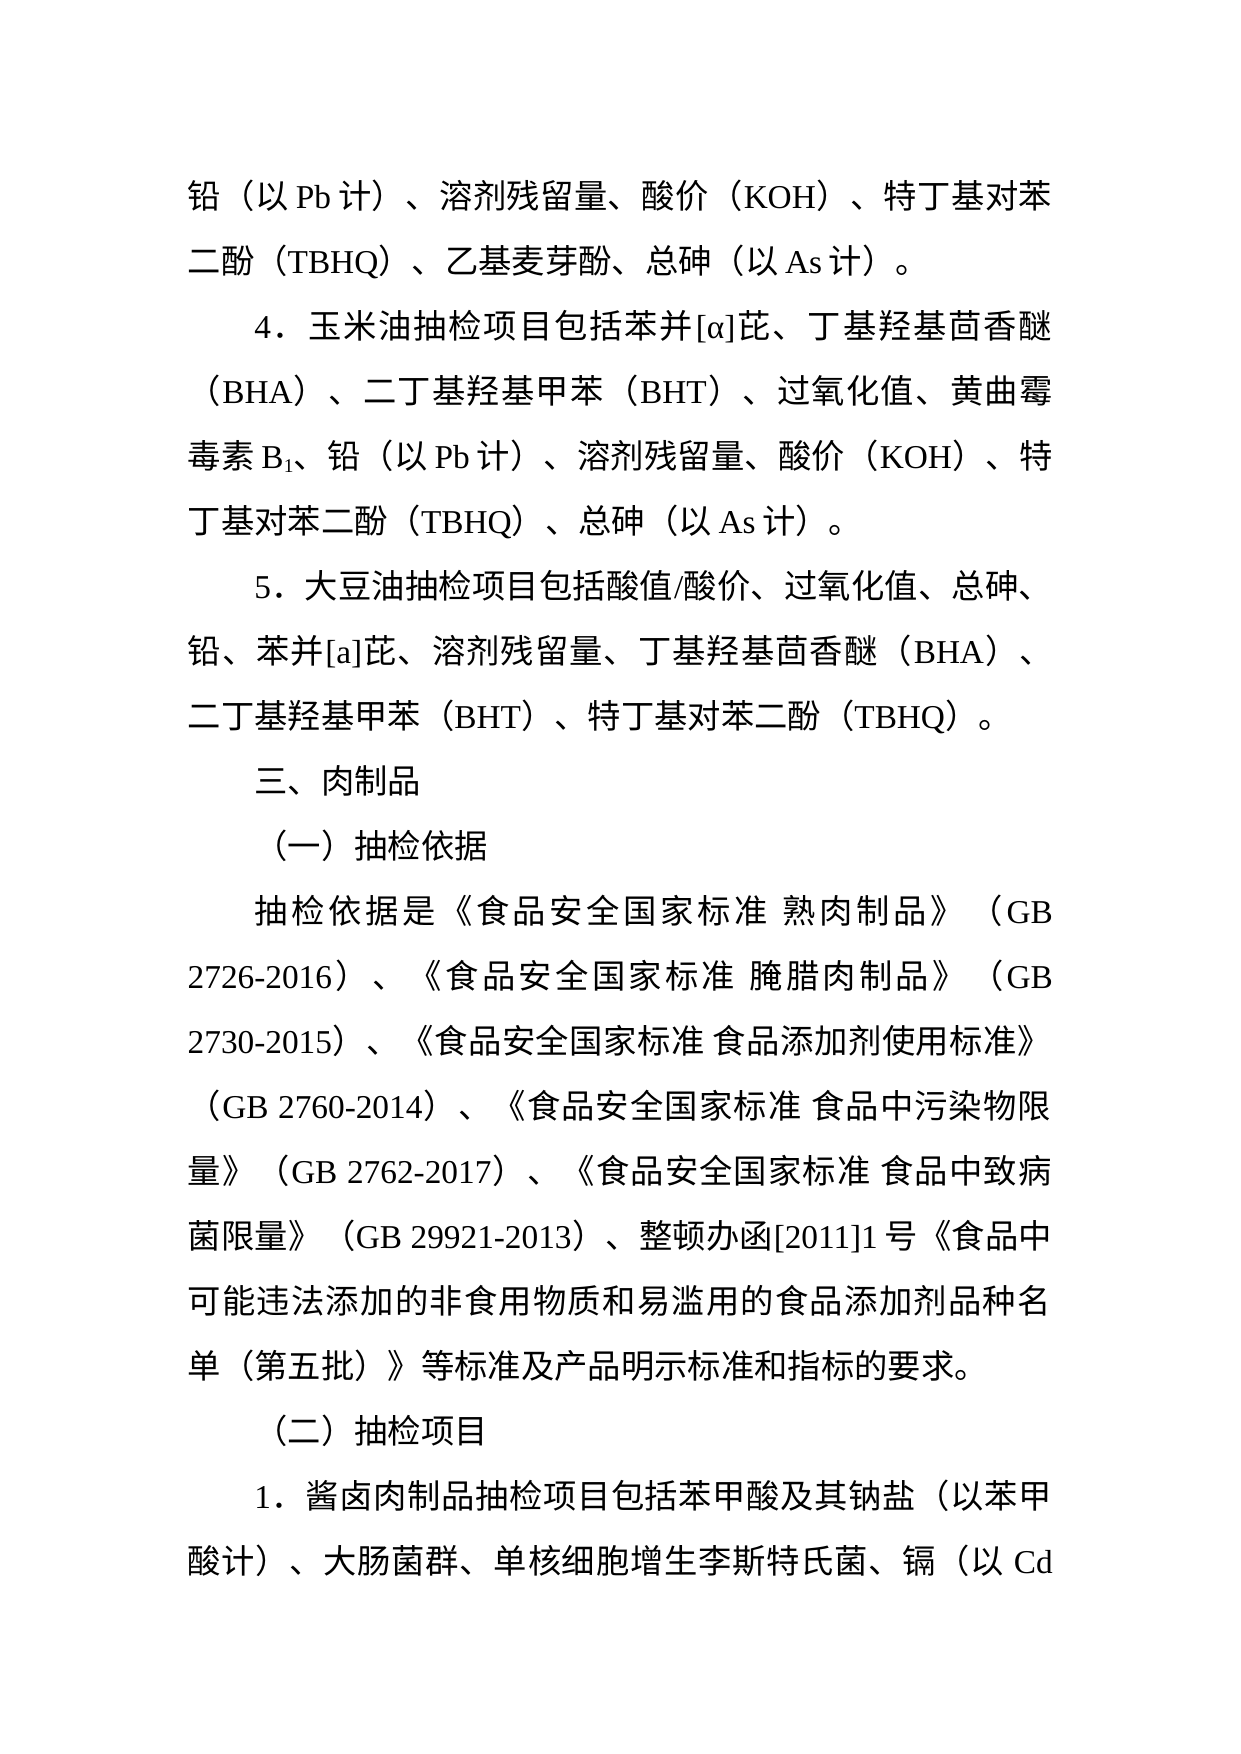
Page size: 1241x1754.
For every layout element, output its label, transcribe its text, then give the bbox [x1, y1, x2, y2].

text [187, 1462, 1053, 1592]
list （二）抽检项目 [187, 1397, 1053, 1462]
list 抽检依据是《食品安全国家标准 熟肉制品》（GB 2726-2016）、《食品安全国家标准 腌腊肉制品》（GB 2730-2015）、《食品安全国家标准 食品添加剂使用标准》（GB 2760-2014）、《食品安全国家标准 食品中污染物限量》（GB 2762-2017）、《食品安全国家标准 食品中致病菌限量》（GB 29921-2013）、整顿办函[2011]1号《食品中可能违法添加的非食用物质和易滥用的食品添加剂品种名单（第五批）》等标准及产品明示标准和指标的要求。 [187, 877, 1053, 1397]
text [187, 162, 1053, 292]
text 4．玉米油抽检项目包括苯并[α]芘、丁基羟基茴香醚（BHA）、二丁基羟基甲苯（BHT）、过氧化值、黄曲霉毒素B1、铅（以Pb计）、溶剂残留量、酸价（KOH）、特丁基对苯二酚（TBHQ）、总砷（以As计）。 [187, 292, 1053, 552]
text 三、肉制品 [187, 747, 1053, 812]
list （一）抽检依据 [187, 812, 1053, 877]
text 5．大豆油抽检项目包括酸值/酸价、过氧化值、总砷、铅、苯并[a]芘、溶剂残留量、丁基羟基茴香醚（BHA）、二丁基羟基甲苯（BHT）、特丁基对苯二酚（TBHQ）。 [187, 552, 1053, 747]
